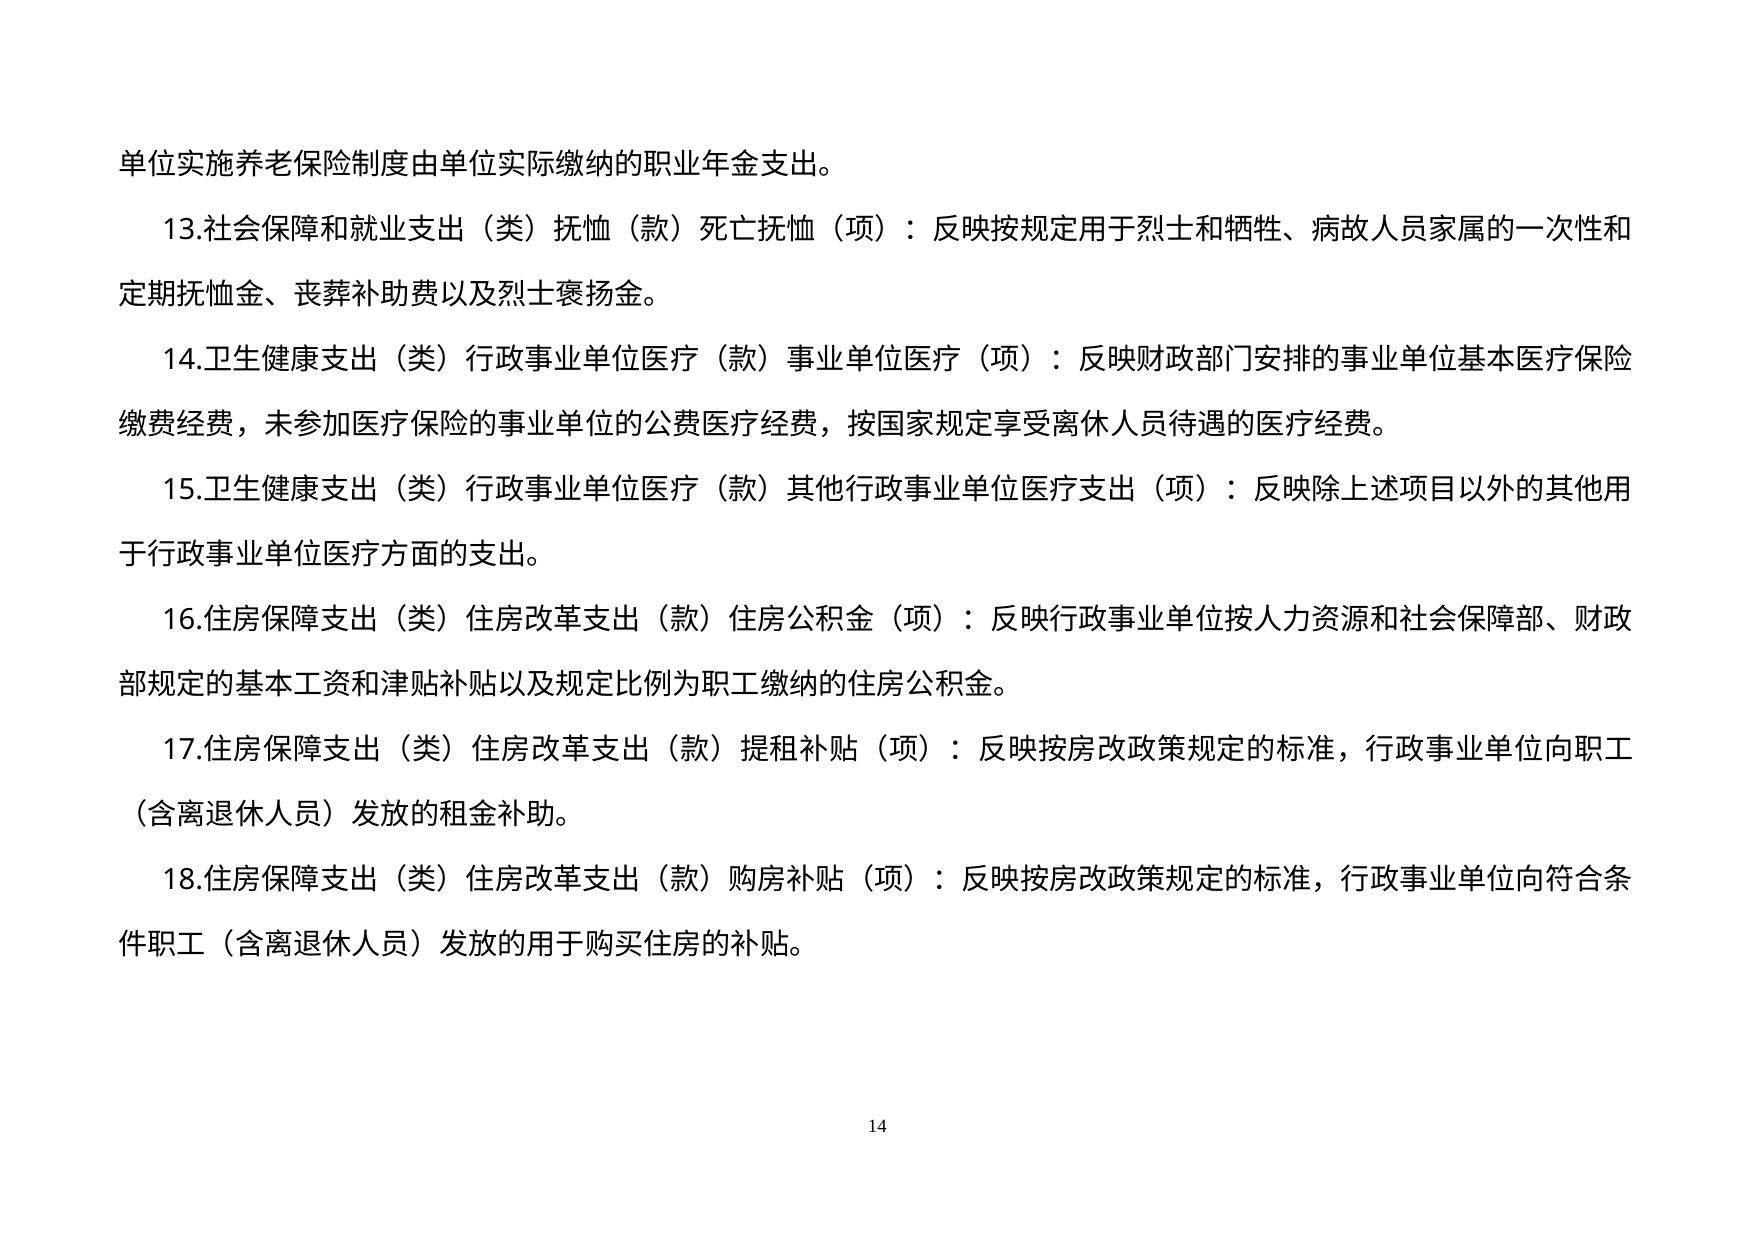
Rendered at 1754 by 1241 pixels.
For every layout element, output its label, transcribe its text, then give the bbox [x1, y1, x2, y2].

text 15.卫生健康支出（类）行政事业单位医疗（款）其他行政事业单位医疗支出（项）：反映除上述项目以外的其他用于行政事业单位医疗方面的支出。 [118, 454, 1636, 584]
text 14.卫生健康支出（类）行政事业单位医疗（款）事业单位医疗（项）：反映财政部门安排的事业单位基本医疗保险缴费经费，未参加医疗保险的事业单位的公费医疗经费，按国家规定享受离休人员待遇的医疗经费。 [118, 324, 1636, 454]
text 17.住房保障支出（类）住房改革支出（款）提租补贴（项）：反映按房改政策规定的标准，行政事业单位向职工（含离退休人员）发放的租金补助。 [118, 714, 1636, 844]
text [118, 129, 1636, 194]
text 18.住房保障支出（类）住房改革支出（款）购房补贴（项）：反映按房改政策规定的标准，行政事业单位向符合条件职工（含离退休人员）发放的用于购买住房的补贴。 [118, 844, 1636, 974]
text 16.住房保障支出（类）住房改革支出（款）住房公积金（项）：反映行政事业单位按人力资源和社会保障部、财政部规定的基本工资和津贴补贴以及规定比例为职工缴纳的住房公积金。 [118, 584, 1636, 714]
text 13.社会保障和就业支出（类）抚恤（款）死亡抚恤（项）：反映按规定用于烈士和牺牲、病故人员家属的一次性和定期抚恤金、丧葬补助费以及烈士褒扬金。 [118, 194, 1636, 324]
